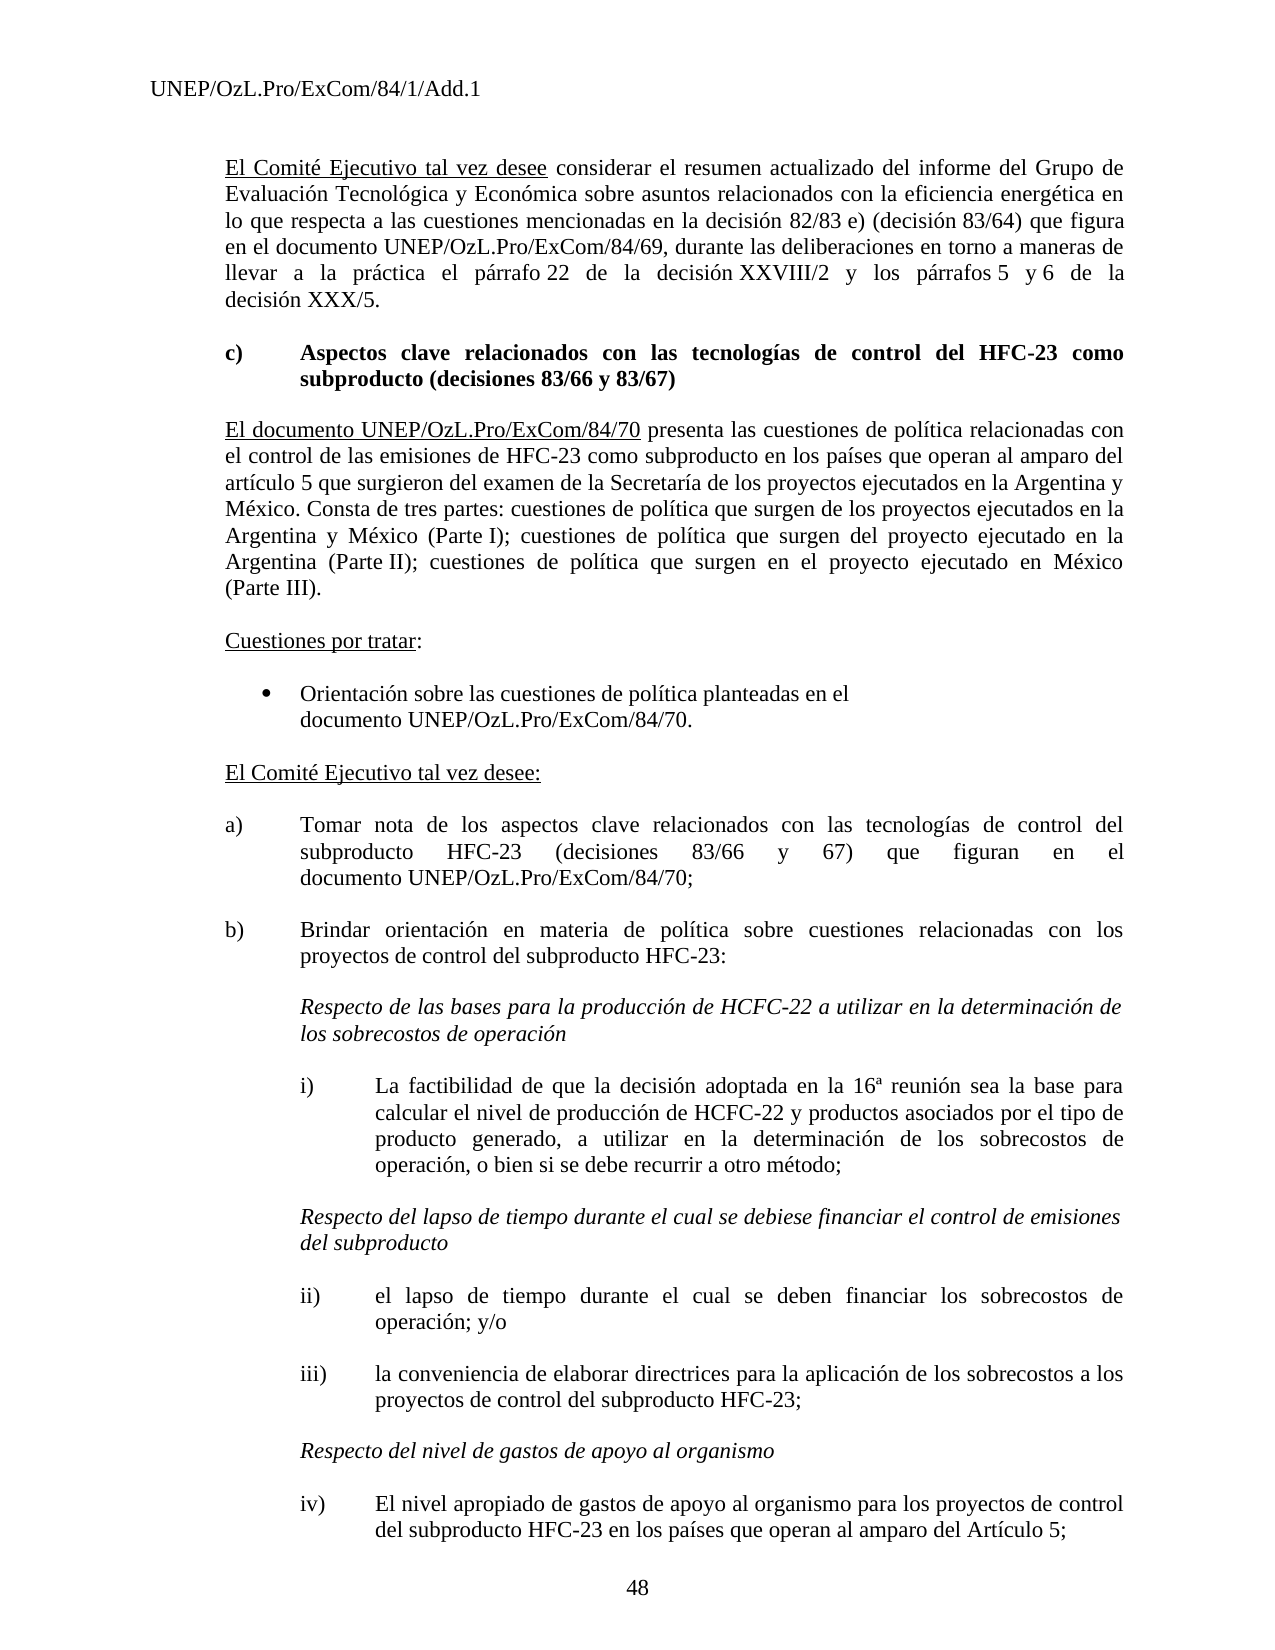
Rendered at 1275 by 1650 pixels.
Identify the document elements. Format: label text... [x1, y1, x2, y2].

list Orientación sobre las cuestiones de política planteadas en el documento UNEP/OzL.Pro/ExCom/84/70. [262, 680, 1125, 732]
text Cuestiones por tratar: [225, 627, 1125, 653]
text Respecto del lapso de tiempo durante el cual se debiese financiar el control de emisiones del subproducto [300, 1203, 1125, 1256]
subtitle Tomar nota de los aspectos clave relacionados con las tecnologías de control del subproducto HFC-23 (decisiones 83/66 y 67) que figuran en el documento UNEP/OzL.Pro/ExCom/84/70; [225, 812, 1125, 891]
text El documento UNEP/OzL.Pro/ExCom/84/70 presenta las cuestiones de política relacionadas con el control de las emisiones de HFC-23 como subproducto en los países que operan al amparo del artículo 5 que surgieron del examen de la Secretaría de los proyectos ejecutados en la Argentina y México. Consta de tres partes: cuestiones de política que surgen de los proyectos ejecutados en la Argentina y México (Parte I); cuestiones de política que surgen del proyecto ejecutado en la Argentina (Parte II); cuestiones de política que surgen en el proyecto ejecutado en México (Parte III). [225, 416, 1125, 601]
subtitle la conveniencia de elaborar directrices para la aplicación de los sobrecostos a los proyectos de control del subproducto HFC-23; [300, 1359, 1125, 1412]
text Respecto del nivel de gastos de apoyo al organismo [225, 1437, 1125, 1464]
text Respecto de las bases para la producción de HCFC-22 a utilizar en la determinación de los sobrecostos de operación [300, 993, 1125, 1046]
text El Comité Ejecutivo tal vez desee considerar el resumen actualizado del informe del Grupo de Evaluación Tecnológica y Económica sobre asuntos relacionados con la eficiencia energética en lo que respecta a las cuestiones mencionadas en la decisión 82/83 e) (decisión 83/64) que figura en el documento UNEP/OzL.Pro/ExCom/84/69, durante las deliberaciones en torno a maneras de llevar a la práctica el párrafo 22 de la decisión XXVIII/2 y los párrafos 5 y 6 de la decisión XXX/5. [225, 154, 1125, 312]
subtitle La factibilidad de que la decisión adoptada en la 16ª reunión sea la base para calcular el nivel de producción de HCFC-22 y productos asociados por el tipo de producto generado, a utilizar en la determinación de los sobrecostos de operación, o bien si se debe recurrir a otro método; [300, 1072, 1125, 1178]
subtitle Brindar orientación en materia de política sobre cuestiones relacionadas con los proyectos de control del subproducto HFC-23: [225, 916, 1125, 968]
subtitle El nivel apropiado de gastos de apoyo al organismo para los proyectos de control del subproducto HFC-23 en los países que operan al amparo del Artículo 5; [300, 1490, 1125, 1543]
text El Comité Ejecutivo tal vez desee: [225, 759, 1125, 785]
subtitle Aspectos clave relacionados con las tecnologías de control del HFC-23 como subproducto (decisiones 83/66 y 83/67) [225, 338, 1125, 391]
subtitle el lapso de tiempo durante el cual se deben financiar los sobrecostos de operación; y/o [300, 1282, 1125, 1334]
